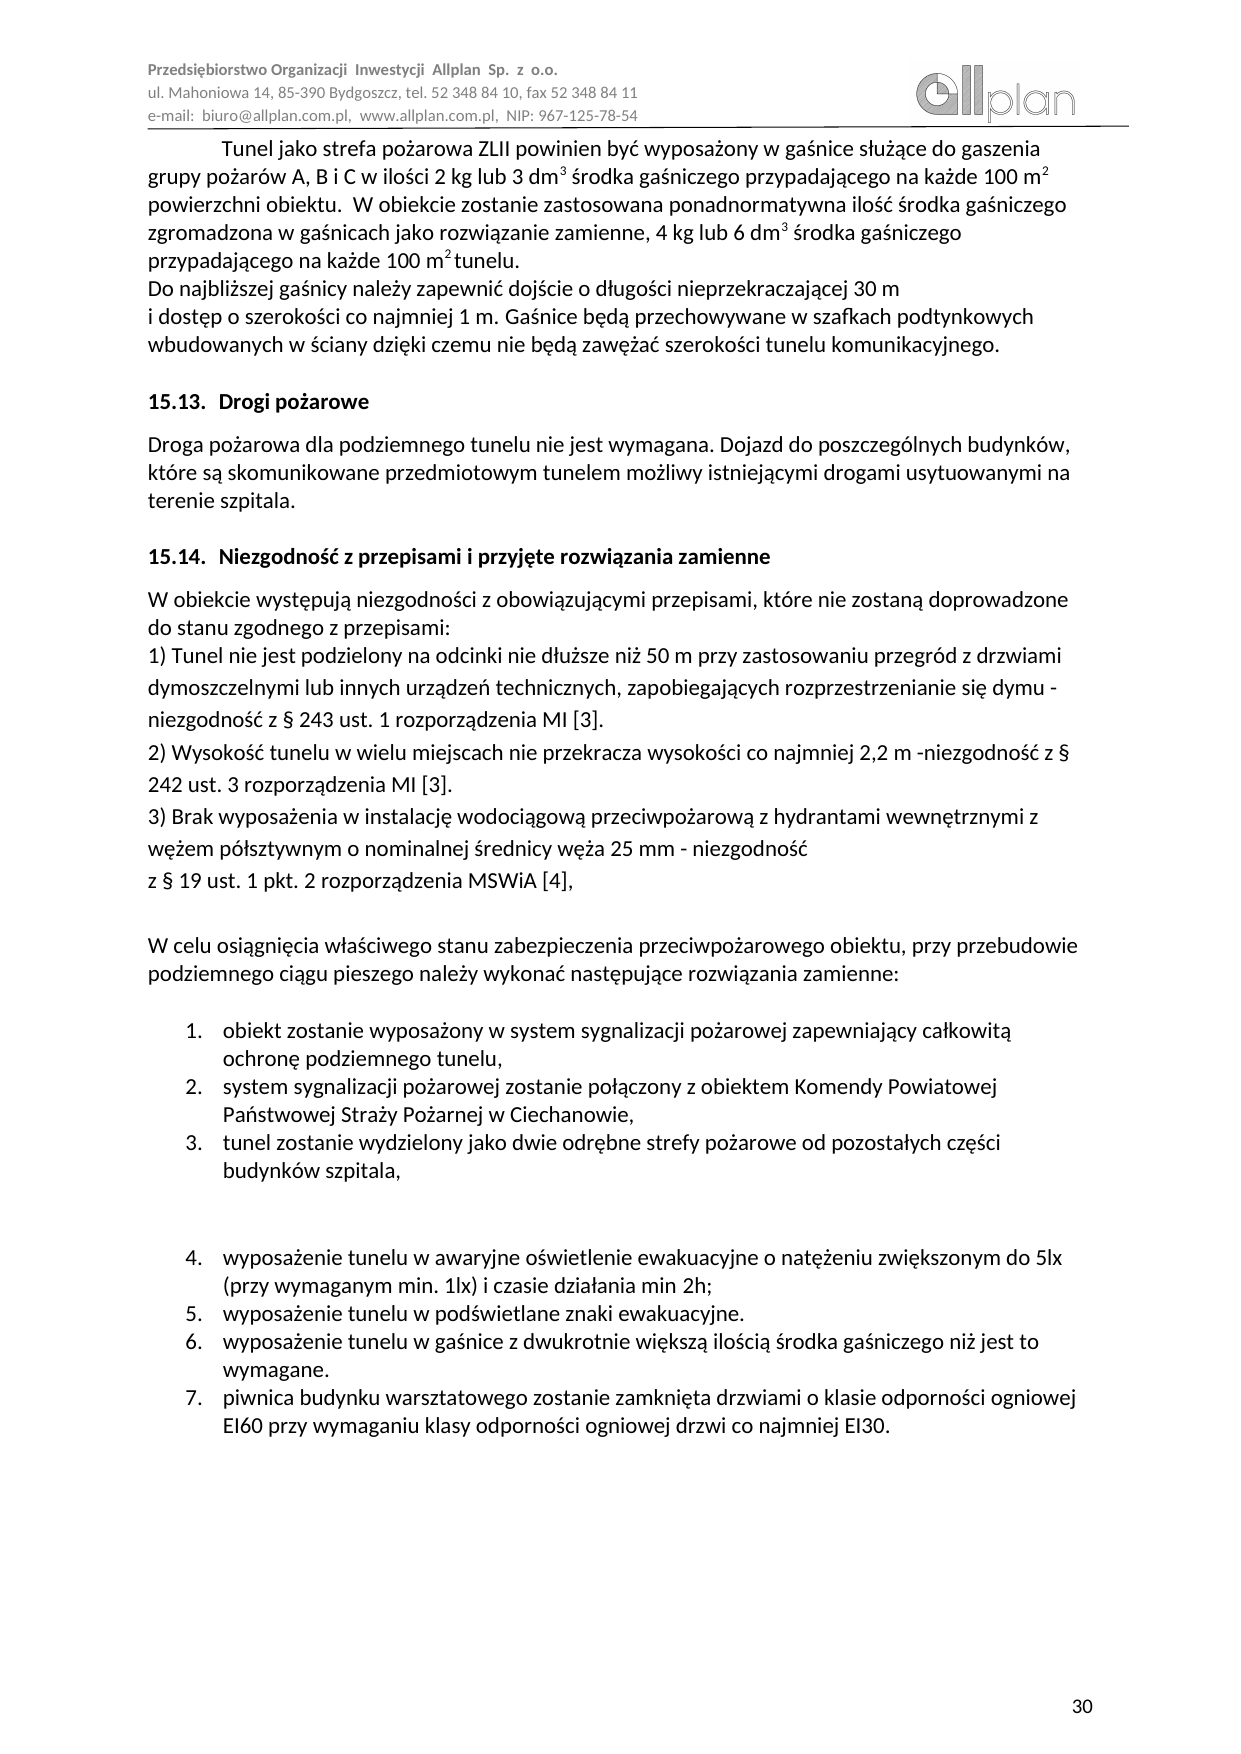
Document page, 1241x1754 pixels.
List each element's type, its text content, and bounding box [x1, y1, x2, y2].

text W obiekcie występują niezgodności z obowiązującymi przepisami, które nie zostaną doprowadzone do stanu zgodnego z przepisami: [148, 585, 1093, 641]
subtitle wyposażenie tunelu w podświetlane znaki ewakuacyjne. [185, 1299, 1093, 1327]
subtitle wyposażenie tunelu w awaryjne oświetlenie ewakuacyjne o natężeniu zwiększonym do 5lx (przy wymaganym min. 1lx) i czasie działania min 2h; [185, 1243, 1093, 1299]
text 3) Brak wyposażenia w instalację wodociągową przeciwpożarową z hydrantami wewnętrznymi z wężem półsztywnym o nominalnej średnicy węża 25 mm - niezgodność z § 19 ust. 1 pkt. 2 rozporządzenia MSWiA [4], [148, 802, 1093, 894]
text 2) Wysokość tunelu w wielu miejscach nie przekracza wysokości co najmniej 2,2 m -niezgodność z § 242 ust. 3 rozporządzenia MI [3]. [148, 738, 1093, 798]
subtitle system sygnalizacji pożarowej zostanie połączony z obiektem Komendy Powiatowej Państwowej Straży Pożarnej w Ciechanowie, [185, 1072, 1093, 1128]
subtitle Droga pożarowa dla podziemnego tunelu nie jest wymagana. Dojazd do poszczególnych budynków, które są skomunikowane przedmiotowym tunelem możliwy istniejącymi drogami usytuowanymi na terenie szpitala. [148, 430, 1093, 514]
subtitle W celu osiągnięcia właściwego stanu zabezpieczenia przeciwpożarowego obiektu, przy przebudowie podziemnego ciągu pieszego należy wykonać następujące rozwiązania zamienne: [148, 931, 1093, 987]
subtitle Do najbliższej gaśnicy należy zapewnić dojście o długości nieprzekraczającej 30 m i dostęp o szerokości co najmniej 1 m. Gaśnice będą przechowywane w szafkach podtynkowych wbudowanych w ściany dzięki czemu nie będą zawężać szerokości tunelu komunikacyjnego. [148, 274, 1093, 358]
subtitle obiekt zostanie wyposażony w system sygnalizacji pożarowej zapewniający całkowitą ochronę podziemnego tunelu, [185, 1016, 1093, 1072]
subtitle tunel zostanie wydzielony jako dwie odrębne strefy pożarowe od pozostałych części budynków szpitala, [185, 1128, 1093, 1184]
subtitle Tunel jako strefa pożarowa ZLII powinien być wyposażony w gaśnice służące do gaszenia grupy pożarów A, B i C w ilości 2 kg lub 3 dm3 środka gaśniczego przypadającego na każde 100 m2 powierzchni obiektu. W obiekcie zostanie zastosowana ponadnormatywna ilość środka gaśniczego zgromadzona w gaśnicach jako rozwiązanie zamienne, 4 kg lub 6 dm3 środka gaśniczego przypadającego na każde 100 m2 tunelu. [148, 134, 1093, 274]
text Drogi pożarowe [148, 387, 1093, 415]
subtitle wyposażenie tunelu w gaśnice z dwukrotnie większą ilością środka gaśniczego niż jest to wymagane. [185, 1327, 1093, 1383]
text 1) Tunel nie jest podzielony na odcinki nie dłuższe niż 50 m przy zastosowaniu przegród z drzwiami dymoszczelnymi lub innych urządzeń technicznych, zapobiegających rozprzestrzenianie się dymu - niezgodność z § 243 ust. 1 rozporządzenia MI [3]. [148, 641, 1093, 734]
text Niezgodność z przepisami i przyjęte rozwiązania zamienne [148, 542, 1093, 571]
picture [908, 59, 1080, 126]
subtitle piwnica budynku warsztatowego zostanie zamknięta drzwiami o klasie odporności ogniowej EI60 przy wymaganiu klasy odporności ogniowej drzwi co najmniej EI30. [185, 1383, 1093, 1439]
